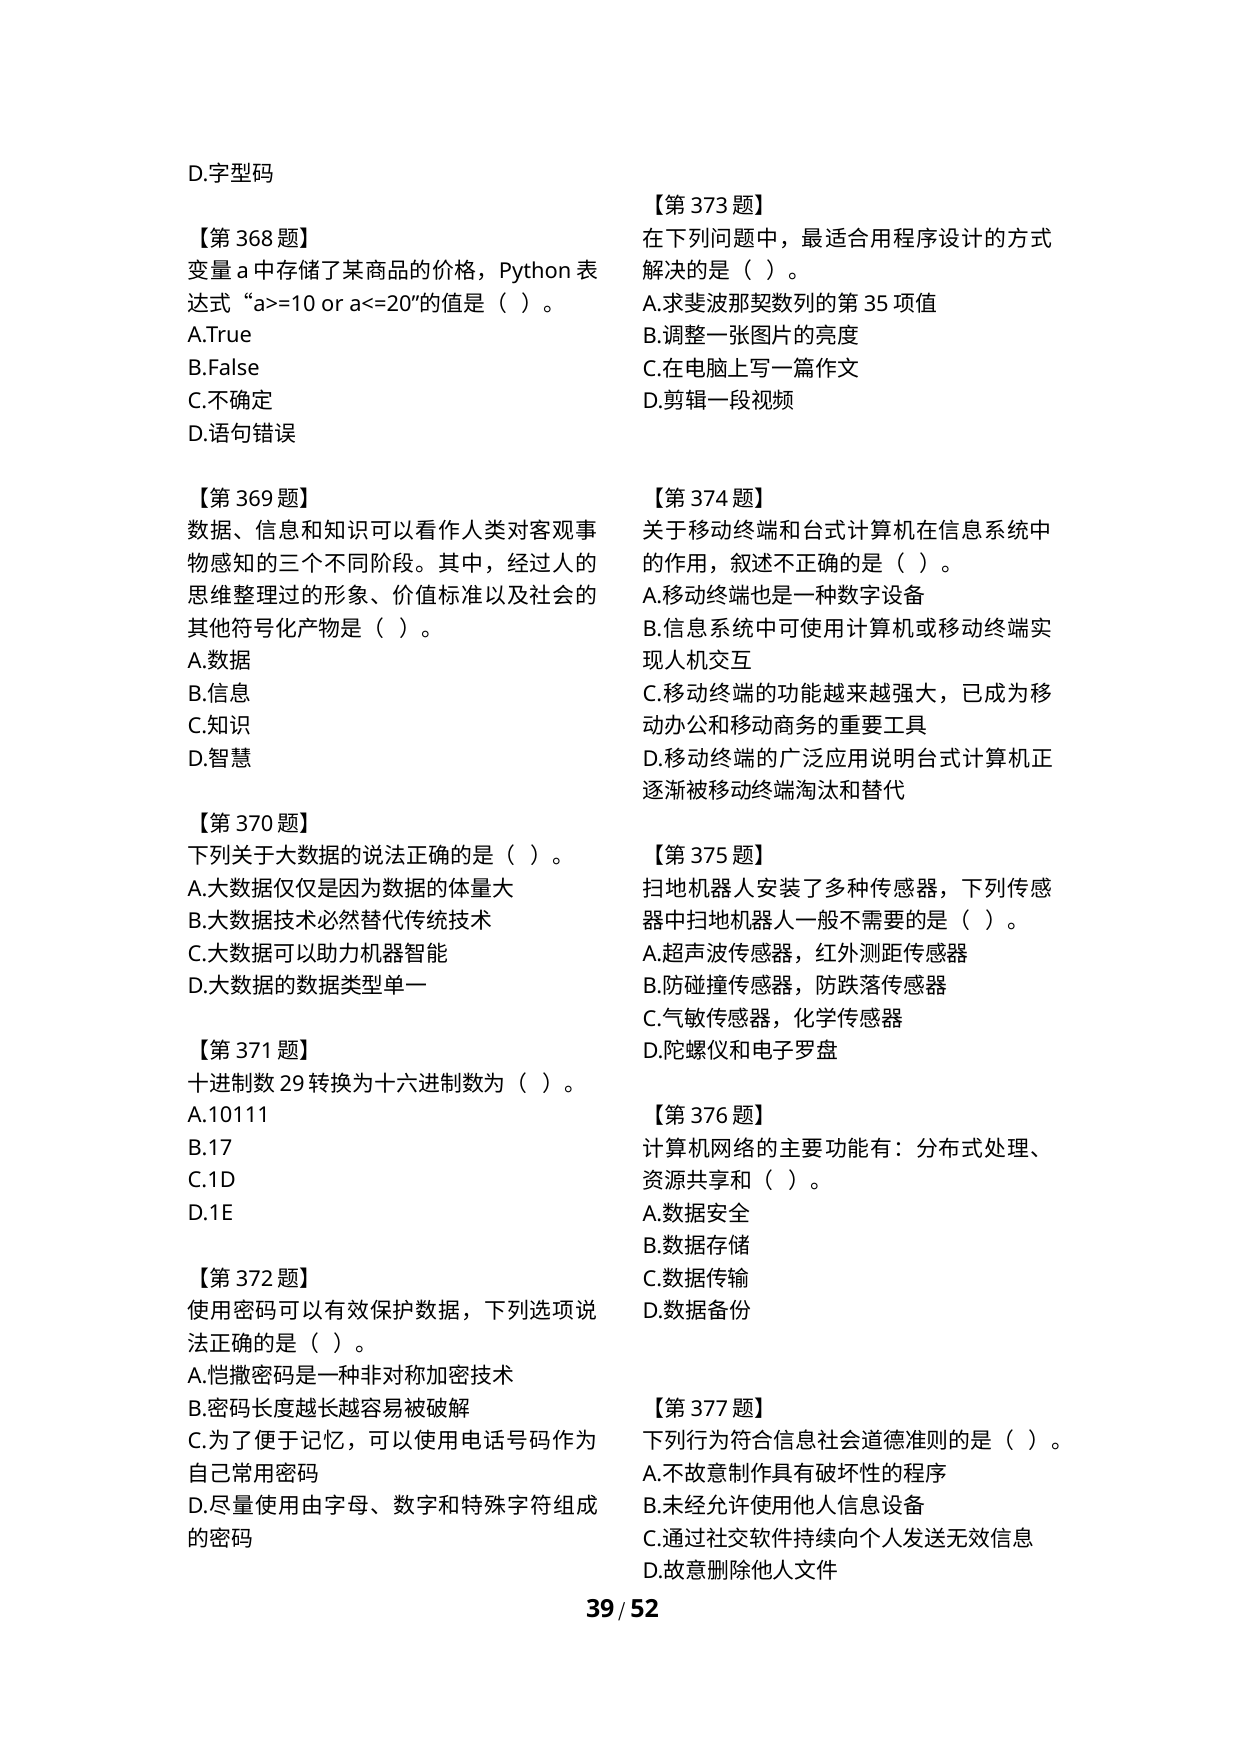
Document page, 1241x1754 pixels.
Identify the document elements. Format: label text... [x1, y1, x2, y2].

text 【第377题】 [642, 1391, 1053, 1423]
text B.密码长度越长越容易被破解 [187, 1391, 598, 1423]
text C.知识 [187, 708, 598, 741]
text 计算机网络的主要功能有：分布式处理、资源共享和（ ）。 [642, 1131, 1053, 1196]
text 数据、信息和知识可以看作人类对客观事物感知的三个不同阶段。其中，经过人的思维整理过的形象、价值标准以及社会的其他符号化产物是（ ）。 [187, 513, 598, 643]
text 【第370题】 [187, 806, 598, 838]
text B.调整一张图片的亮度 [642, 318, 1053, 351]
text 变量a中存储了某商品的价格，Python表达式“a>=10 or a<=20”的值是（ ）。 [187, 253, 598, 318]
text 十进制数29转换为十六进制数为（ ）。 [187, 1066, 598, 1098]
text C.移动终端的功能越来越强大，已成为移动办公和移动商务的重要工具 [642, 676, 1053, 741]
text C.不确定 [187, 383, 598, 416]
text B.大数据技术必然替代传统技术 [187, 903, 598, 936]
text C.通过社交软件持续向个人发送无效信息 [642, 1521, 1053, 1553]
text D.陀螺仪和电子罗盘 [642, 1033, 1053, 1066]
text A.恺撒密码是一种非对称加密技术 [187, 1358, 598, 1391]
text A.移动终端也是一种数字设备 [642, 578, 1053, 611]
text 【第374题】 [642, 481, 1053, 513]
text D.字型码 [187, 156, 598, 188]
text A.True [187, 318, 598, 351]
text 【第368题】 [187, 221, 598, 253]
text D.故意删除他人文件 [642, 1553, 1053, 1586]
text B.信息 [187, 676, 598, 708]
text A.10111 [187, 1098, 598, 1131]
text D.剪辑一段视频 [642, 383, 1053, 416]
text 关于移动终端和台式计算机在信息系统中的作用，叙述不正确的是（ ）。 [642, 513, 1053, 578]
text A.数据安全 [642, 1196, 1053, 1228]
text B.未经允许使用他人信息设备 [642, 1488, 1053, 1521]
text D.智慧 [187, 741, 598, 773]
text D.移动终端的广泛应用说明台式计算机正逐渐被移动终端淘汰和替代 [642, 741, 1053, 806]
text A.不故意制作具有破坏性的程序 [642, 1456, 1053, 1488]
text D.尽量使用由字母、数字和特殊字符组成的密码 [187, 1488, 598, 1553]
text D.1E [187, 1196, 598, 1228]
text B.数据存储 [642, 1228, 1053, 1261]
text C.1D [187, 1163, 598, 1196]
text 【第373题】 [642, 188, 1053, 221]
text B.信息系统中可使用计算机或移动终端实现人机交互 [642, 611, 1053, 676]
text C.在电脑上写一篇作文 [642, 351, 1053, 383]
text A.超声波传感器，红外测距传感器 [642, 936, 1053, 968]
text B.17 [187, 1131, 598, 1163]
text C.为了便于记忆，可以使用电话号码作为自己常用密码 [187, 1423, 598, 1488]
text 使用密码可以有效保护数据，下列选项说法正确的是（ ）。 [187, 1293, 598, 1358]
text 【第375题】 [642, 838, 1053, 871]
text C.数据传输 [642, 1261, 1053, 1293]
text 【第372题】 [187, 1261, 598, 1293]
text A.数据 [187, 643, 598, 676]
text D.语句错误 [187, 416, 598, 448]
text C.气敏传感器，化学传感器 [642, 1001, 1053, 1033]
text B.防碰撞传感器，防跌落传感器 [642, 968, 1053, 1001]
text 【第369题】 [187, 481, 598, 513]
text 在下列问题中，最适合用程序设计的方式解决的是（ ）。 [642, 221, 1053, 286]
text A.求斐波那契数列的第35项值 [642, 286, 1053, 318]
text A.大数据仅仅是因为数据的体量大 [187, 871, 598, 903]
text B.False [187, 351, 598, 383]
text D.大数据的数据类型单一 [187, 968, 598, 1001]
text 下列行为符合信息社会道德准则的是（ ）。 [642, 1423, 1053, 1456]
text 扫地机器人安装了多种传感器，下列传感器中扫地机器人一般不需要的是（ ）。 [642, 871, 1053, 936]
text 下列关于大数据的说法正确的是（ ）。 [187, 838, 598, 871]
text C.大数据可以助力机器智能 [187, 936, 598, 968]
text 【第376题】 [642, 1098, 1053, 1131]
text 【第371题】 [187, 1033, 598, 1066]
text D.数据备份 [642, 1293, 1053, 1326]
